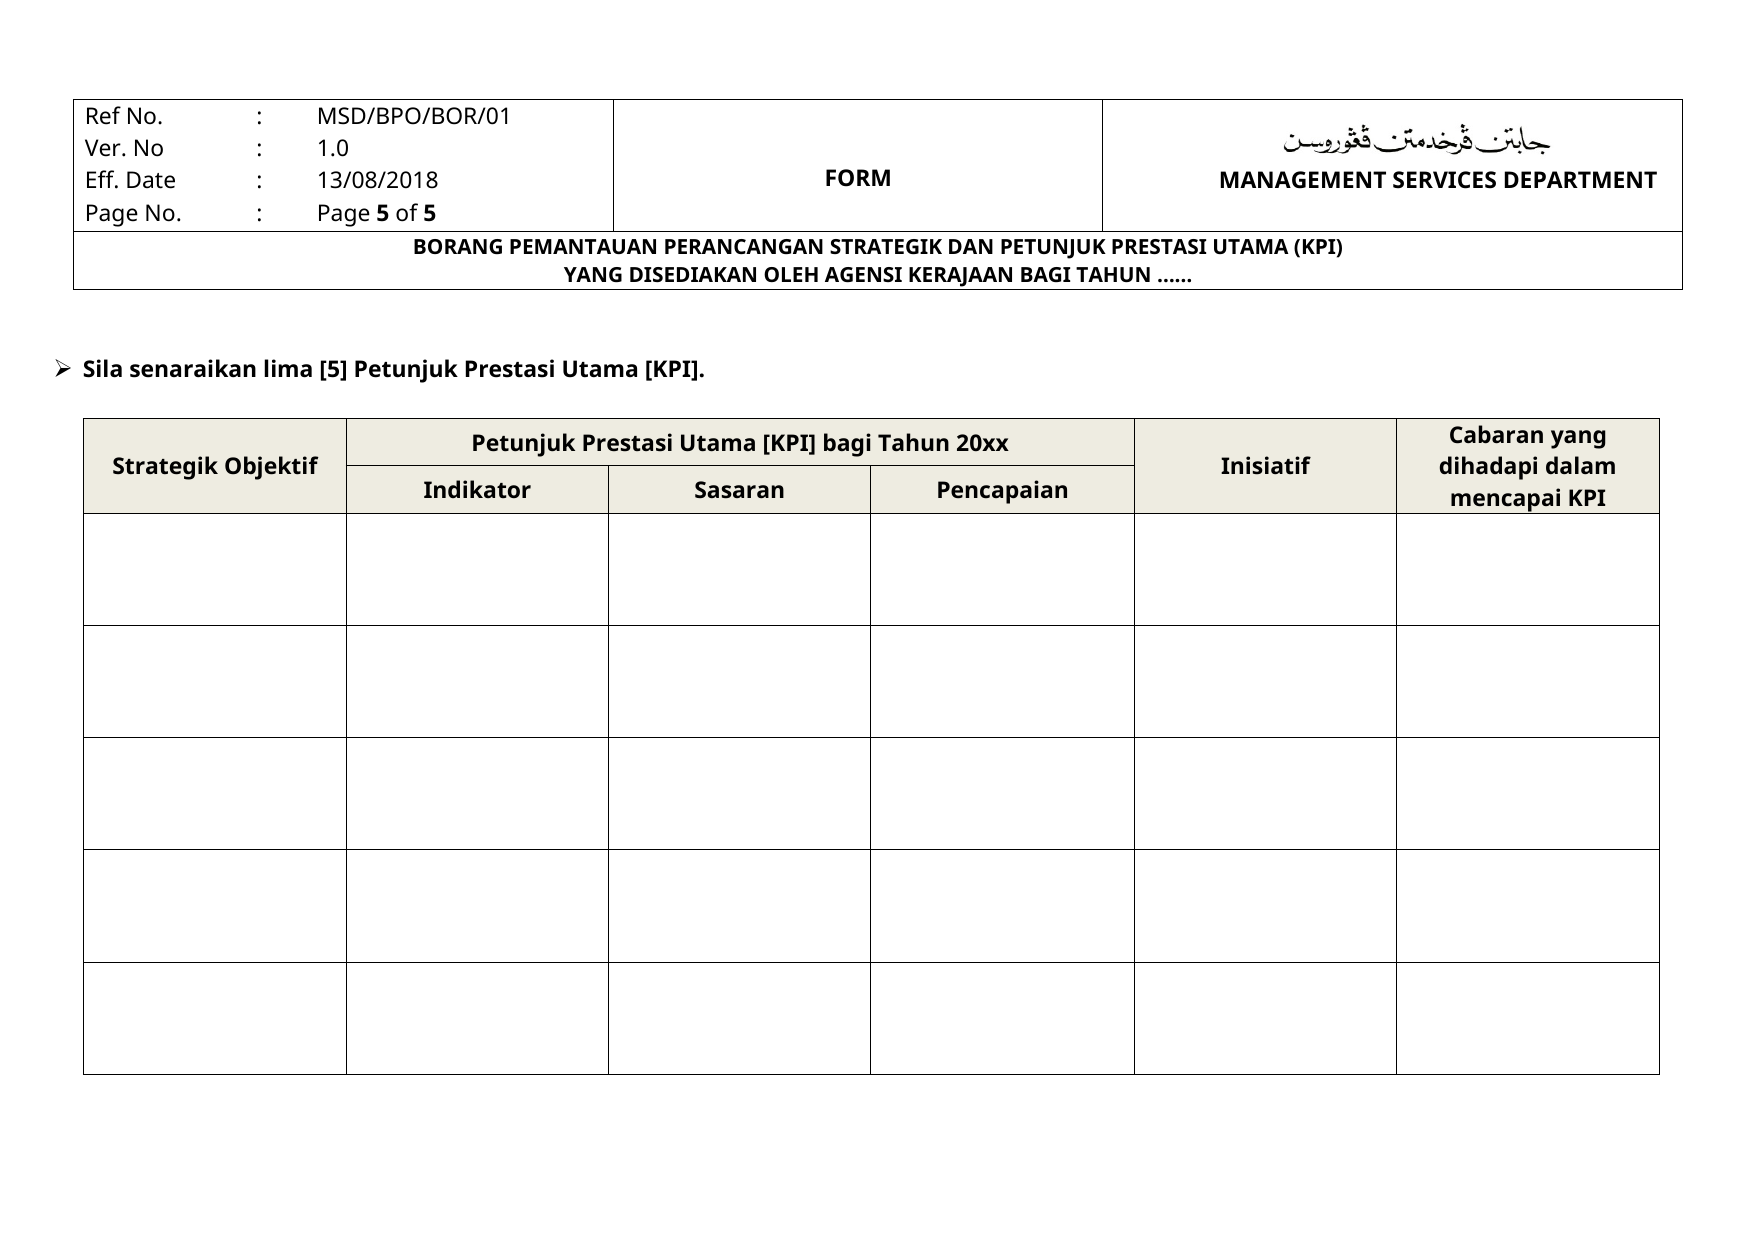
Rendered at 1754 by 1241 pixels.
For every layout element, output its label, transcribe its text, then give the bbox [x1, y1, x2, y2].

table_cell [609, 514, 870, 625]
table_cell [1397, 626, 1659, 737]
table_cell [1135, 514, 1396, 625]
table_cell [871, 514, 1134, 625]
table_cell [347, 626, 608, 737]
table_cell [84, 850, 346, 962]
table_header Petunjuk Prestasi Utama [KPI] bagi Tahun 20xx [347, 419, 1134, 465]
table_cell [84, 626, 346, 737]
table_cell [609, 626, 870, 737]
table_header Strategik Objektif [84, 419, 346, 513]
table_cell [871, 850, 1134, 962]
table_cell [347, 514, 608, 625]
table_cell [871, 626, 1134, 737]
table_cell [347, 738, 608, 849]
table_cell [1397, 514, 1659, 625]
table_cell [1397, 963, 1659, 1074]
table_cell [609, 963, 870, 1074]
table_cell Sasaran [609, 466, 870, 513]
table_cell [609, 738, 870, 849]
table_cell [871, 738, 1134, 849]
table_cell [609, 850, 870, 962]
table_cell [1397, 738, 1659, 849]
table_cell [1135, 850, 1396, 962]
list Sila senaraikan lima [5] Petunjuk Prestasi Utama [KPI]. [53, 353, 1707, 384]
table_cell [84, 963, 346, 1074]
table_cell [1397, 850, 1659, 962]
table_cell [347, 850, 608, 962]
table_cell [1135, 738, 1396, 849]
table_cell [1135, 626, 1396, 737]
table_cell Indikator [347, 466, 608, 513]
table_cell [1135, 963, 1396, 1074]
table_header Cabaran yang dihadapi dalam mencapai KPI [1397, 419, 1659, 513]
table_cell [84, 514, 346, 625]
table_cell [347, 963, 608, 1074]
table_cell [871, 963, 1134, 1074]
table_cell Pencapaian [871, 466, 1134, 513]
table_header Inisiatif [1135, 419, 1396, 513]
picture [1250, 114, 1597, 164]
table_cell [84, 738, 346, 849]
